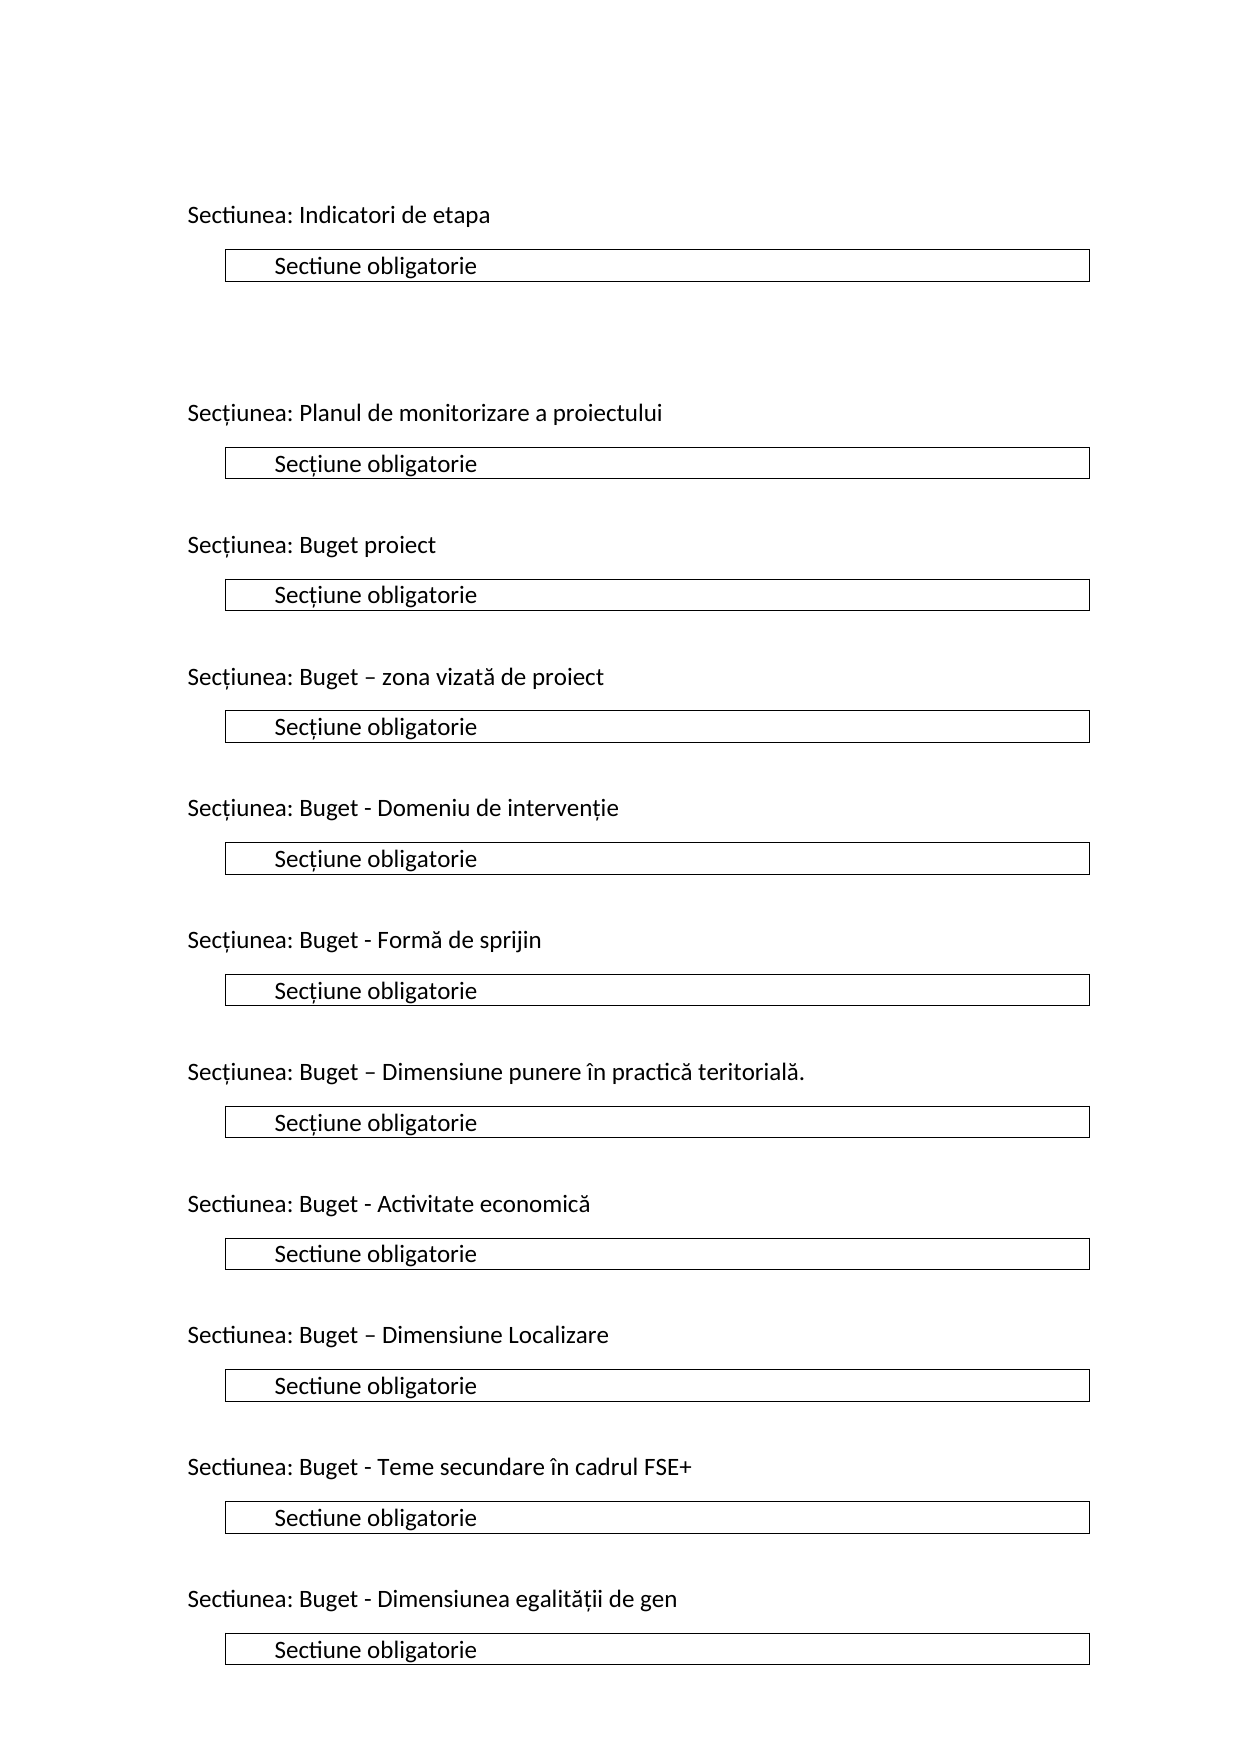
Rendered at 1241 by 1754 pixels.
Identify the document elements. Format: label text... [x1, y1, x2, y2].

text Sectiunea: Buget – Dimensiune Localizare [187, 1319, 1090, 1350]
table_header Sectiune obligatorie [226, 1634, 1089, 1664]
table_header Sectiune obligatorie [226, 1370, 1089, 1401]
text Sectiunea: Buget - Dimensiunea egalității de gen [187, 1583, 1090, 1614]
text Secţiunea: Buget - Formă de sprijin [187, 924, 1090, 955]
table_header Secțiune obligatorie [226, 843, 1089, 874]
table_header Secțiune obligatorie [226, 1107, 1089, 1137]
text Sectiunea: Indicatori de etapa [187, 199, 1090, 230]
text Secţiunea: Buget - Domeniu de intervenție [187, 792, 1090, 823]
text Secţiunea: Buget proiect [187, 529, 1090, 559]
text Secţiunea: Planul de monitorizare a proiectului [187, 397, 1090, 428]
table_header Secțiune obligatorie [226, 975, 1089, 1005]
table_header Sectiune obligatorie [226, 1239, 1089, 1269]
text Secţiunea: Buget – Dimensiune punere în practică teritorială. [187, 1056, 1090, 1087]
table_header Sectiune obligatorie [226, 1502, 1089, 1532]
text Secţiunea: Buget – zona vizată de proiect [187, 661, 1090, 691]
table_header Secțiune obligatorie [226, 448, 1089, 478]
table_header Secțiune obligatorie [226, 711, 1089, 742]
text Sectiunea: Buget - Teme secundare în cadrul FSE+ [187, 1451, 1090, 1482]
text Sectiunea: Buget - Activitate economică [187, 1188, 1090, 1218]
table_header Sectiune obligatorie [226, 250, 1089, 281]
table_header Secțiune obligatorie [226, 580, 1089, 610]
